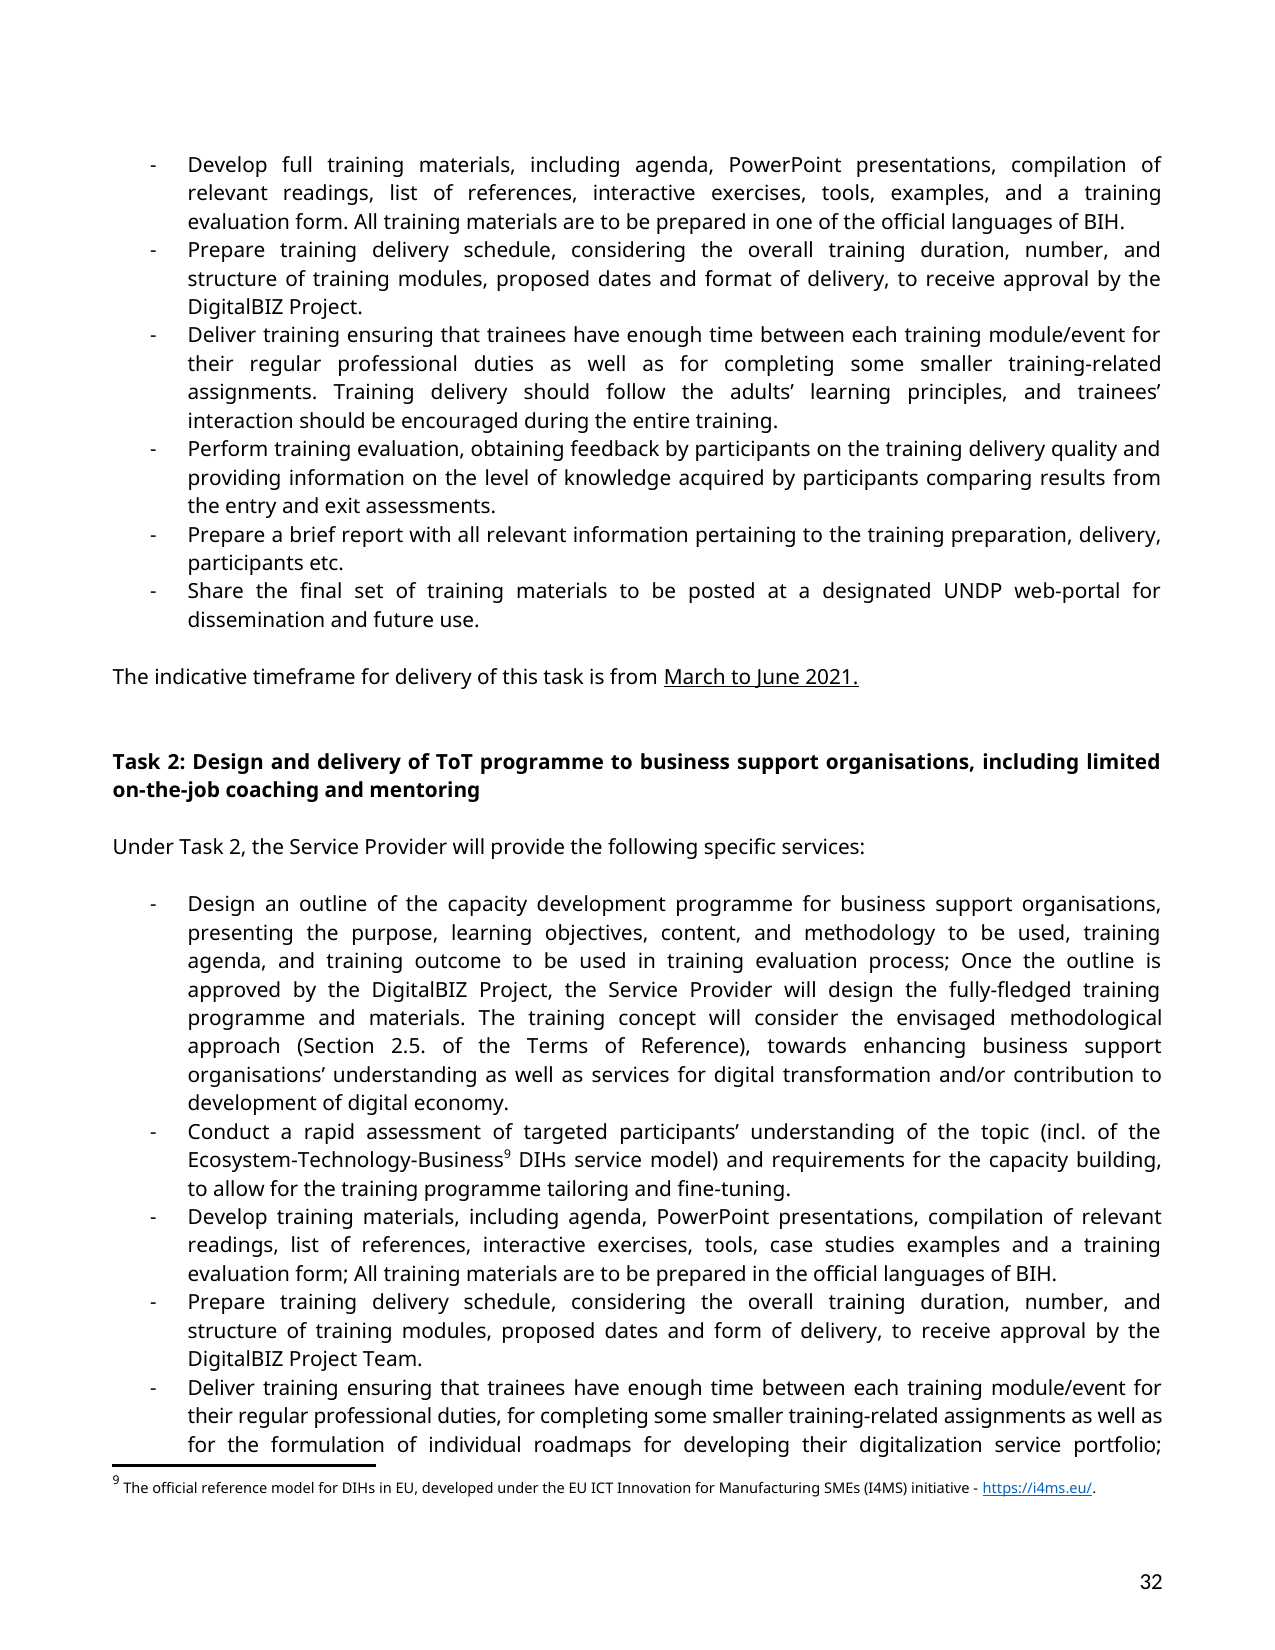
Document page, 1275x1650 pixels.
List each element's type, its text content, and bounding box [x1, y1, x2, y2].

list Deliver training ensuring that trainees have enough time between each training module/event for their regular professional duties as well as for completing some smaller training-related assignments. Training delivery should follow the adults’ learning principles, and trainees’ interaction should be encouraged during the entire training. [150, 321, 1162, 434]
list Develop training materials, including agenda, PowerPoint presentations, compilation of relevant readings, list of references, interactive exercises, tools, case studies examples and a training evaluation form; All training materials are to be prepared in the official languages of BIH. [150, 1202, 1162, 1287]
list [150, 1373, 1162, 1458]
text The indicative timeframe for delivery of this task is from March to June 2021. [112, 662, 1162, 690]
list Conduct a rapid assessment of targeted participants’ understanding of the topic (incl. of the Ecosystem-Technology-Business DIHs service model) and requirements for the capacity building, to allow for the training programme tailoring and fine-tuning. [150, 1117, 1162, 1202]
list Design an outline of the capacity development programme for business support organisations, presenting the purpose, learning objectives, content, and methodology to be used, training agenda, and training outcome to be used in training evaluation process; Once the outline is approved by the DigitalBIZ Project, the Service Provider will design the fully-fledged training programme and materials. The training concept will consider the envisaged methodological approach (Section 2.5. of the Terms of Reference), towards enhancing business support organisations’ understanding as well as services for digital transformation and/or contribution to development of digital economy. [150, 889, 1162, 1117]
list Develop full training materials, including agenda, PowerPoint presentations, compilation of relevant readings, list of references, interactive exercises, tools, examples, and a training evaluation form. All training materials are to be prepared in one of the official languages of BIH. [150, 150, 1162, 235]
text Task 2: Design and delivery of ToT programme to business support organisations, including limited on-the-job coaching and mentoring [112, 747, 1162, 804]
list Perform training evaluation, obtaining feedback by participants on the training delivery quality and providing information on the level of knowledge acquired by participants comparing results from the entry and exit assessments. [150, 434, 1162, 520]
text Under Task 2, the Service Provider will provide the following specific services: [112, 832, 1162, 861]
list Prepare a brief report with all relevant information pertaining to the training preparation, delivery, participants etc. [150, 520, 1162, 577]
list Share the final set of training materials to be posted at a designated UNDP web-portal for dissemination and future use. [150, 577, 1162, 633]
list Prepare training delivery schedule, considering the overall training duration, number, and structure of training modules, proposed dates and format of delivery, to receive approval by the DigitalBIZ Project. [150, 235, 1162, 321]
list Prepare training delivery schedule, considering the overall training duration, number, and structure of training modules, proposed dates and form of delivery, to receive approval by the DigitalBIZ Project Team. [150, 1287, 1162, 1373]
